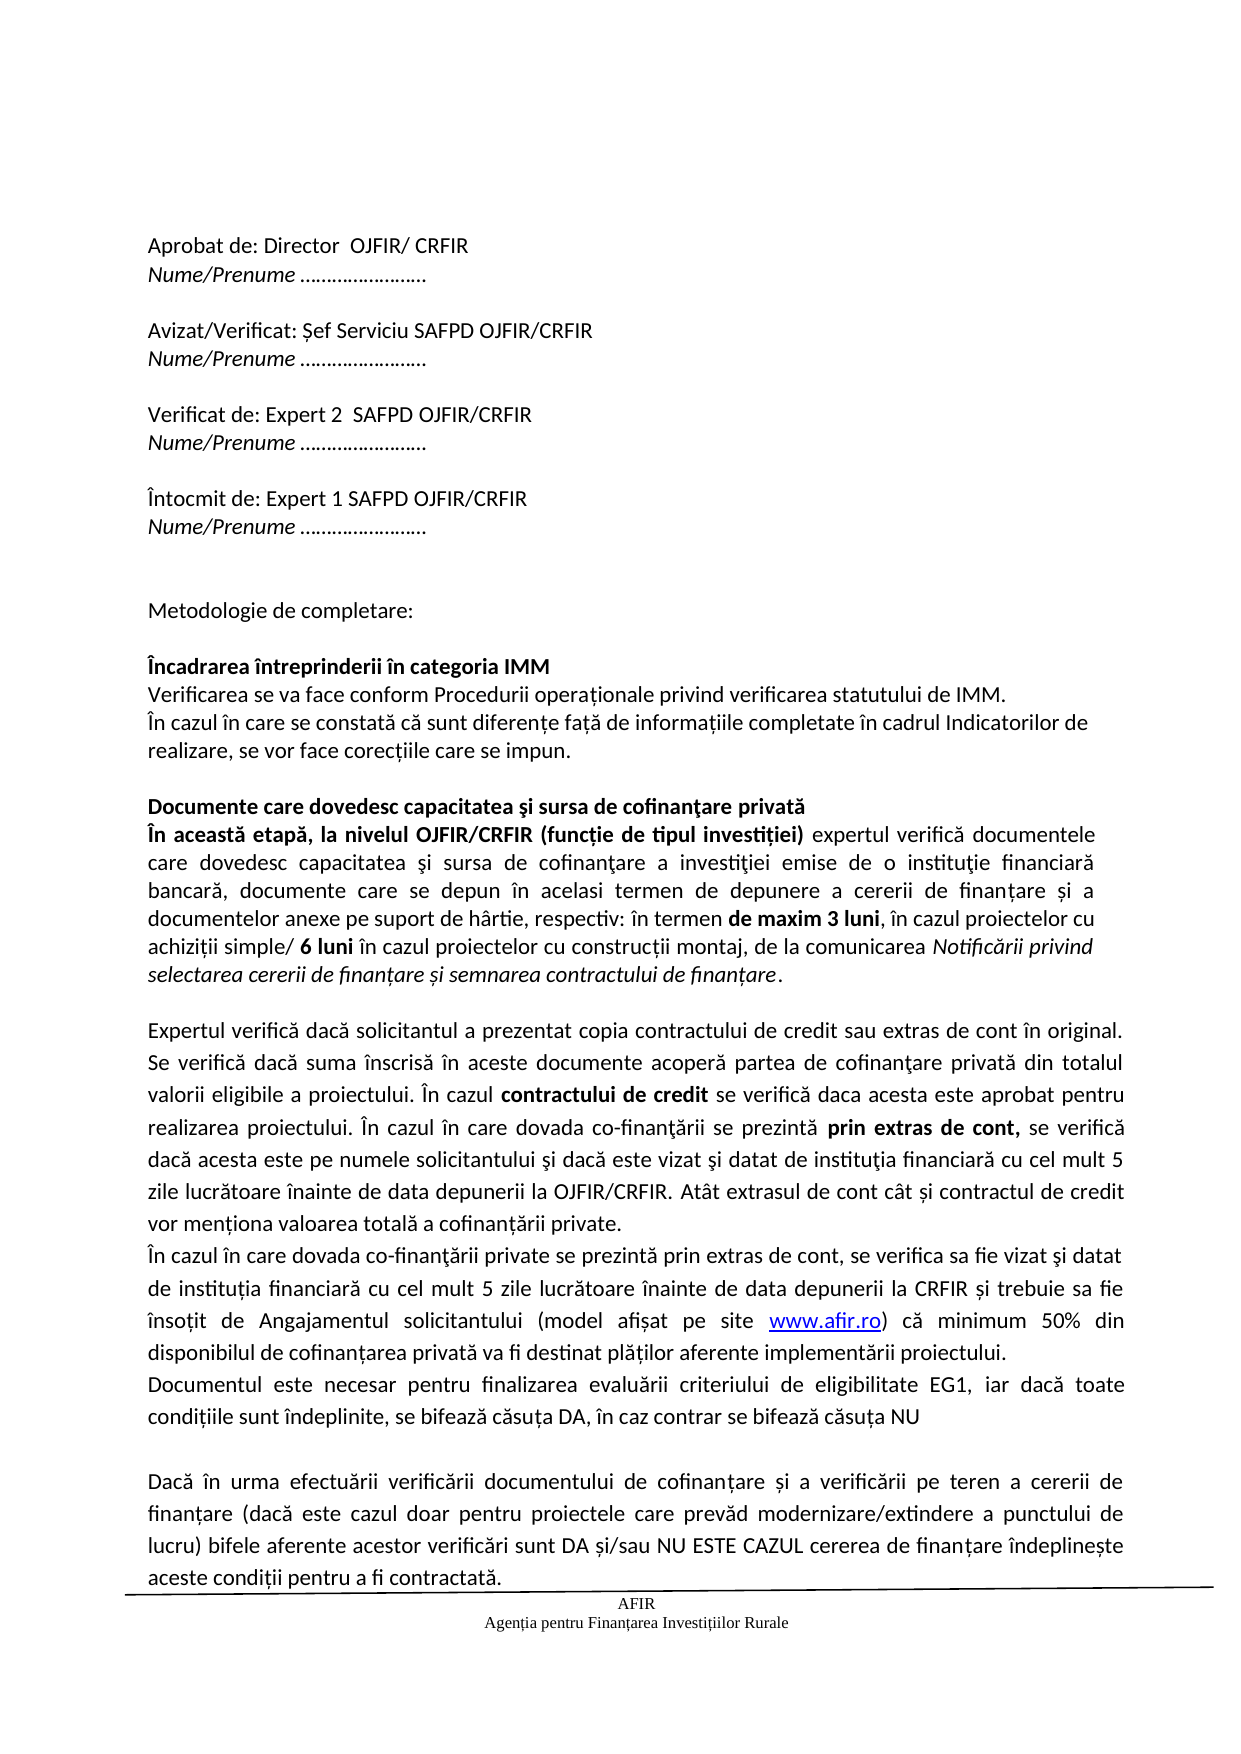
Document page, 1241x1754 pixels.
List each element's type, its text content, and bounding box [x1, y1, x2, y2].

text În această etapă, la nivelul OJFIR/CRFIR (funcție de tipul investiției) expertul verifică documentele care dovedesc capacitatea şi sursa de cofinanţare a investiţiei emise de o instituţie financiară bancară, documente care se depun în acelasi termen de depunere a cererii de finanțare și a documentelor anexe pe suport de hârtie, respectiv: în termen de maxim 3 luni, în cazul proiectelor cu achiziții simple/ 6 luni în cazul proiectelor cu construcții montaj, de la comunicarea Notificării privind selectarea cererii de finanțare și semnarea contractului de finanțare. [148, 820, 1095, 988]
text În cazul în care dovada co-finanţării private se prezintă prin extras de cont, se verifica sa fie vizat şi datat de instituția financiară cu cel mult 5 zile lucrătoare înainte de data depunerii la CRFIR și trebuie sa fie însoțit de Angajamentul solicitantului (model afișat pe site www.afir.ro) că minimum 50% din disponibilul de cofinanțarea privată va fi destinat plăților aferente implementării proiectului. [148, 1242, 1125, 1366]
text Întocmit de: Expert 1 SAFPD OJFIR/CRFIR [148, 484, 1125, 512]
text Dacă în urma efectuării verificării documentului de cofinanțare și a verificării pe teren a cererii de finanțare (dacă este cazul doar pentru proiectele care prevăd modernizare/extindere a punctului de lucru) bifele aferente acestor verificări sunt DA și/sau NU ESTE CAZUL cererea de finanțare îndeplinește aceste condiții pentru a fi contractată. [148, 1467, 1125, 1591]
text Expertul verifică dacă solicitantul a prezentat copia contractului de credit sau extras de cont în original. Se verifică dacă suma înscrisă în aceste documente acoperă partea de cofinanţare privată din totalul valorii eligibile a proiectului. În cazul contractului de credit se verifică daca acesta este aprobat pentru realizarea proiectului. În cazul în care dovada co-finanţării se prezintă prin extras de cont, se verifică dacă acesta este pe numele solicitantului şi dacă este vizat şi datat de instituţia financiară cu cel mult 5 zile lucrătoare înainte de data depunerii la OJFIR/CRFIR. Atât extrasul de cont cât și contractul de credit vor menționa valoarea totală a cofinanțării private. [148, 1016, 1125, 1237]
text Aprobat de: Director OJFIR/ CRFIR [148, 232, 1125, 260]
text Verificarea se va face conform Procedurii operaționale privind verificarea statutului de IMM. [148, 680, 1125, 708]
text Documentul este necesar pentru finalizarea evaluării criteriului de eligibilitate EG1, iar dacă toate condițiile sunt îndeplinite, se bifează căsuța DA, în caz contrar se bifează căsuța NU [148, 1370, 1125, 1431]
text Verificat de: Expert 2 SAFPD OJFIR/CRFIR [148, 400, 1125, 428]
text Nume/Prenume …………………… [148, 512, 1125, 540]
text Nume/Prenume …………………… [148, 260, 1125, 288]
text În cazul în care se constată că sunt diferențe față de informațiile completate în cadrul Indicatorilor de realizare, se vor face corecțiile care se impun. [148, 708, 1125, 764]
text Nume/Prenume …………………… [148, 428, 1125, 456]
text Încadrarea întreprinderii în categoria IMM [148, 652, 1125, 680]
text Nume/Prenume …………………… [148, 344, 1125, 372]
text Documente care dovedesc capacitatea şi sursa de cofinanţare privată [148, 792, 1095, 820]
text Avizat/Verificat: Şef Serviciu SAFPD OJFIR/CRFIR [148, 316, 1125, 344]
text Metodologie de completare: [148, 596, 1125, 624]
